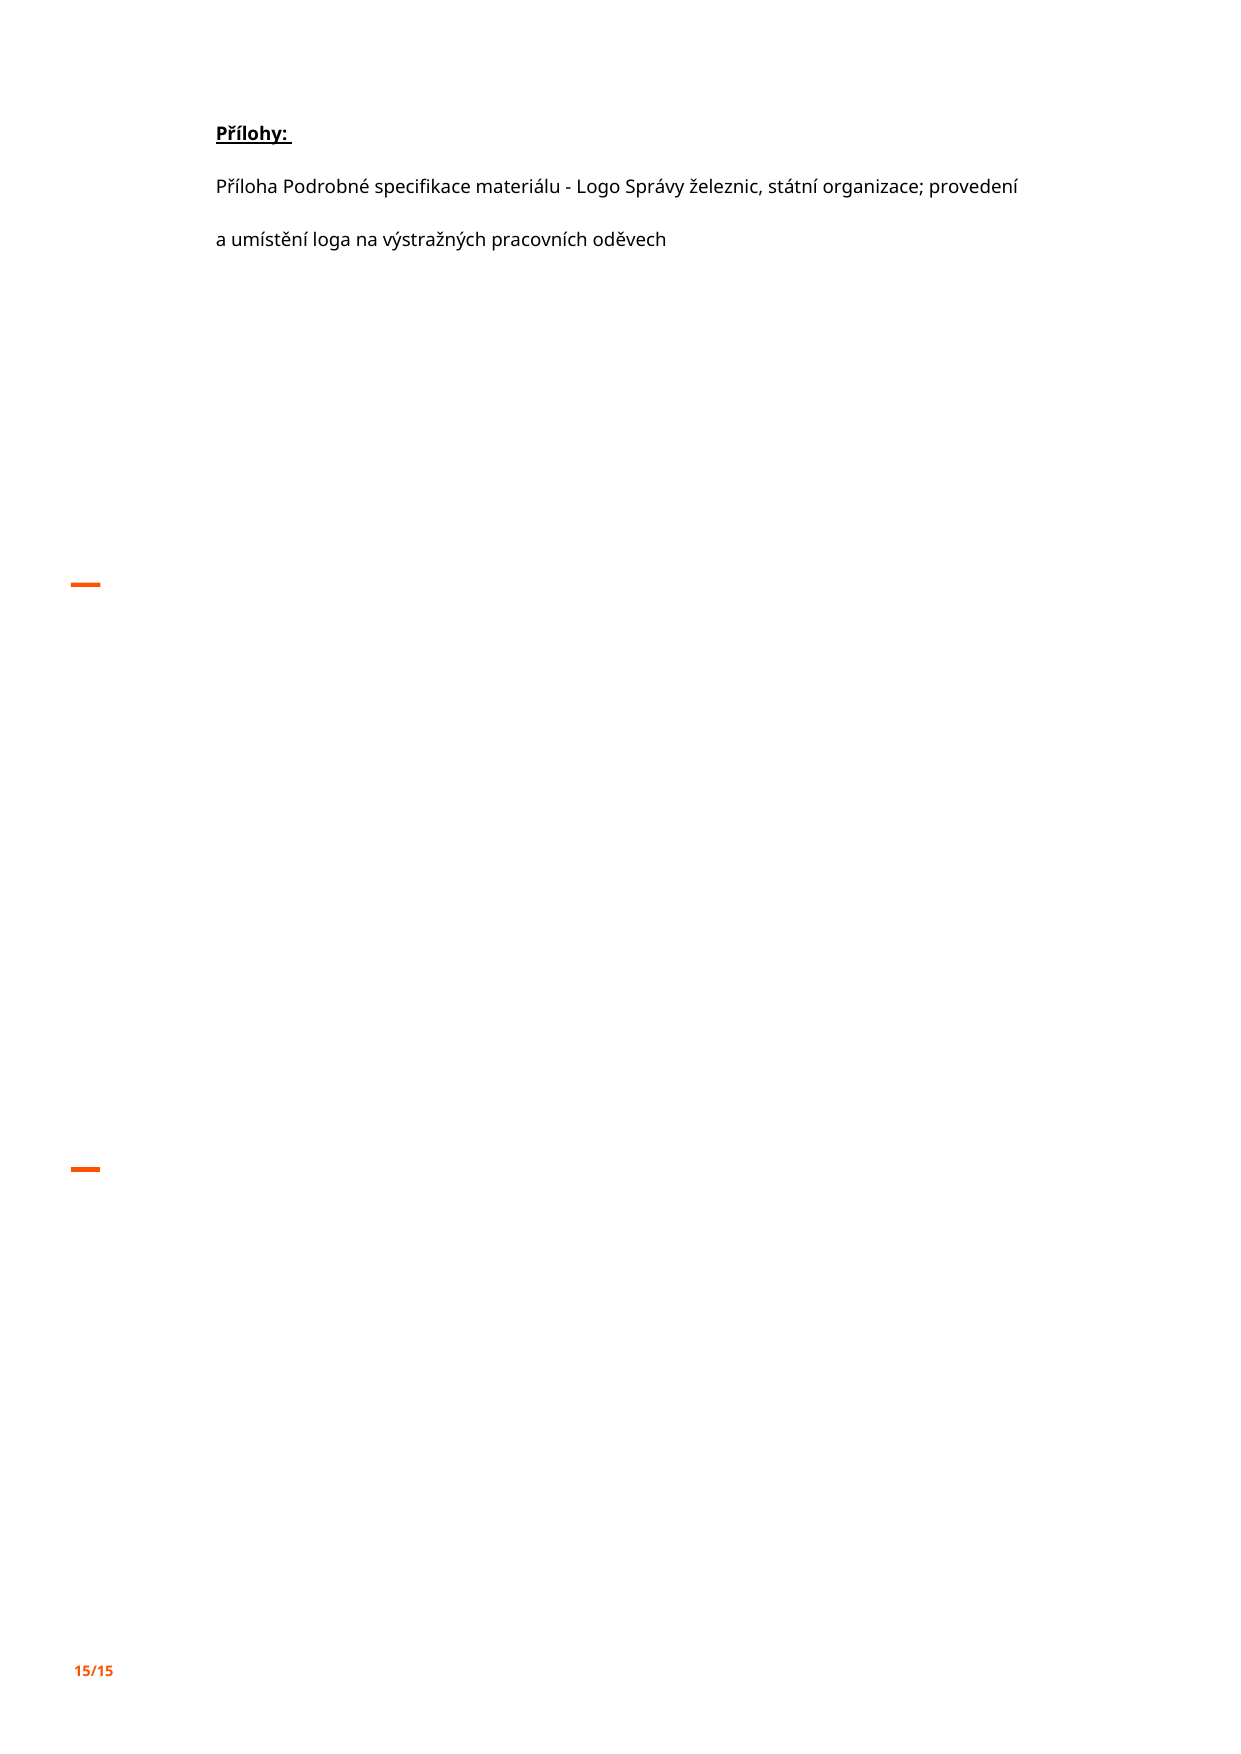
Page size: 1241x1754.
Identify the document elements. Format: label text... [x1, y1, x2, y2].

text Přílohy: [216, 121, 1122, 146]
text Příloha Podrobné specifikace materiálu - Logo Správy železnic, státní organizace; provedení [216, 174, 1122, 199]
text a umístění loga na výstražných pracovních oděvech [216, 227, 1122, 252]
